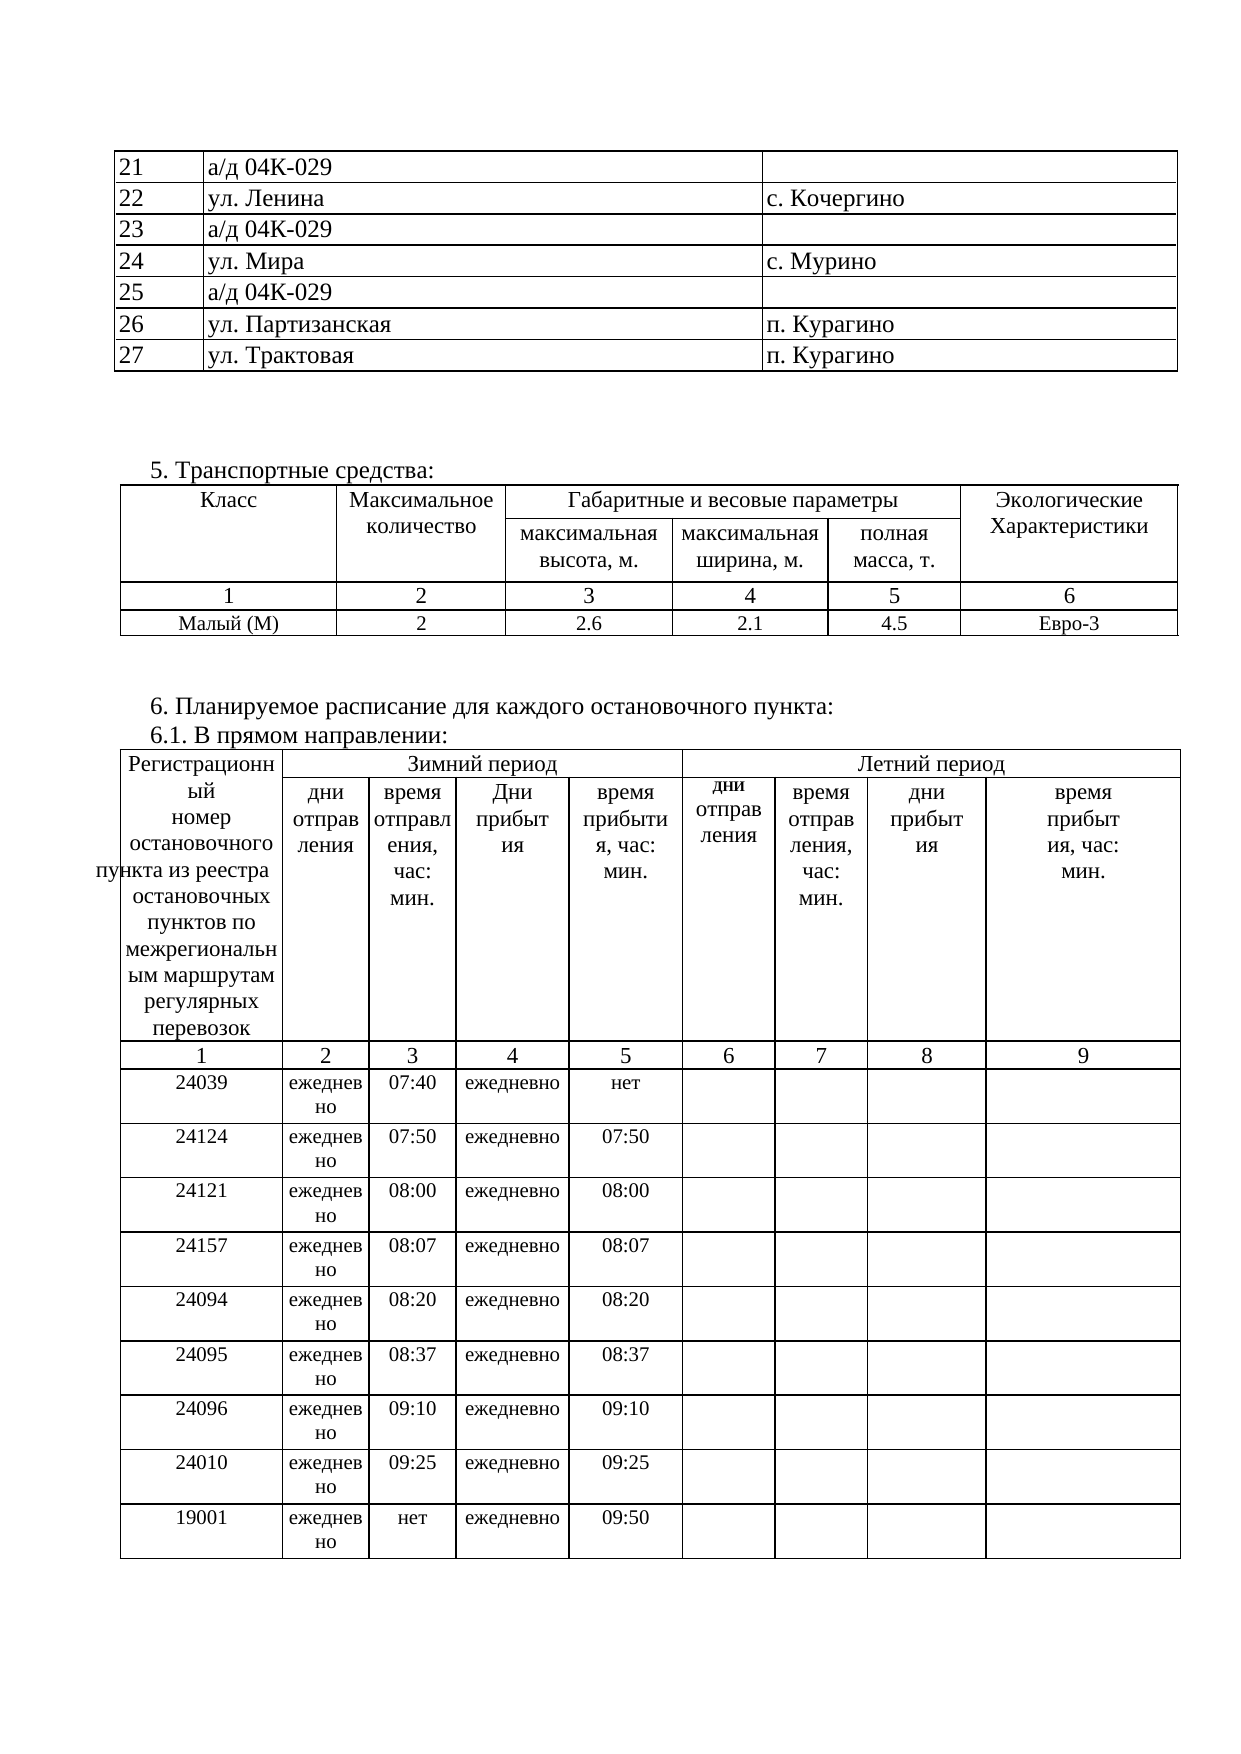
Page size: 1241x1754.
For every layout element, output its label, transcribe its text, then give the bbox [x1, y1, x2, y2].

table_cell нет [370, 1505, 455, 1557]
table_cell [763, 276, 1177, 307]
table_cell п. Курагино [763, 339, 1177, 370]
table_cell [868, 1070, 985, 1122]
table_cell [868, 1124, 985, 1177]
table_cell [868, 1233, 985, 1286]
table_cell [776, 1178, 867, 1231]
table_cell 6 [961, 583, 1177, 609]
table_cell 19001 [121, 1505, 282, 1557]
table_cell ул. Ленина [204, 183, 762, 213]
table_cell 09:50 [570, 1505, 682, 1557]
text 5. Транспортные средства: [150, 456, 1090, 484]
table_cell 6 [683, 1042, 774, 1068]
table_cell а/д 04К-029 [204, 152, 762, 181]
table_cell ул. Партизанская [204, 309, 762, 339]
table_cell 3 [506, 583, 672, 609]
text 6. Планируемое расписание для каждого остановочного пункта: [150, 691, 1090, 720]
table_cell [683, 1396, 774, 1449]
table_cell [868, 1505, 985, 1557]
text 6.1. В прямом направлении: [150, 720, 1090, 749]
table_cell 07:50 [370, 1124, 455, 1177]
table_cell ежедневно [457, 1450, 568, 1503]
table_cell 1 [121, 1042, 282, 1068]
table_cell 25 [115, 277, 203, 307]
table_cell ежедневно [457, 1124, 568, 1177]
table_cell ежедневно [457, 1070, 568, 1122]
table_cell 4 [457, 1042, 568, 1068]
table_cell [776, 1342, 867, 1394]
table_cell [987, 1505, 1180, 1557]
table_header Класс [121, 486, 336, 581]
table_cell 08:20 [570, 1287, 682, 1340]
table_cell время отправ ления, час: мин. [776, 778, 867, 1040]
table_cell [776, 1233, 867, 1286]
table_cell 09:10 [370, 1396, 455, 1449]
table_header Летний период [683, 750, 1180, 777]
table_cell Дни прибыт ия [457, 778, 568, 1040]
table_cell ежедневно [283, 1287, 368, 1340]
table_cell [868, 1396, 985, 1449]
table_cell [868, 1178, 985, 1231]
table_cell [776, 1124, 867, 1177]
table_cell [987, 1070, 1180, 1122]
table_cell ежедневно [283, 1396, 368, 1449]
table_cell [776, 1070, 867, 1122]
table_cell 2.6 [506, 611, 672, 634]
table_cell ежедневно [283, 1450, 368, 1503]
table_cell ежедневно [283, 1124, 368, 1177]
table_cell [868, 1287, 985, 1340]
table_cell 23 [115, 214, 203, 244]
table_header Зимний период [283, 750, 682, 777]
table_cell ежедневно [457, 1233, 568, 1286]
table_cell 5 [570, 1042, 682, 1068]
table_cell время прибыти я, час: мин. [570, 778, 682, 1040]
table_cell [763, 213, 1177, 244]
table_cell 09:25 [370, 1450, 455, 1503]
table_cell [987, 1396, 1180, 1449]
table_cell [987, 1233, 1180, 1286]
table_cell [683, 1070, 774, 1122]
table_cell ул. Мира [204, 246, 762, 276]
table_cell [683, 1287, 774, 1340]
table_cell [987, 1342, 1180, 1394]
table_cell [776, 1450, 867, 1503]
table_cell ежедневно [457, 1342, 568, 1394]
table_cell а/д 04К-029 [204, 215, 762, 244]
table_cell 08:07 [570, 1233, 682, 1286]
table_cell п. Курагино [763, 307, 1177, 339]
table_cell 07:50 [570, 1124, 682, 1177]
table_header Регистрационный номер остановочного пункта из реестра остановочных пунктов по межрегиональным маршрутам регулярных перевозок [121, 750, 282, 1040]
table_cell [683, 1342, 774, 1394]
table_cell [776, 1396, 867, 1449]
table_cell 8 [868, 1042, 985, 1068]
table_cell 08:20 [370, 1287, 455, 1340]
table_cell 5 [829, 583, 960, 609]
table_cell [763, 152, 1177, 181]
table_cell ежедневно [457, 1287, 568, 1340]
table_cell ежедневно [283, 1505, 368, 1557]
table_header Максимальное количество [337, 486, 505, 581]
table_cell с. Кочергино [763, 181, 1177, 213]
table_cell с. Мурино [763, 244, 1177, 276]
table_cell 7 [776, 1042, 867, 1068]
table_cell [683, 1450, 774, 1503]
table_cell полная масса, т. [829, 519, 960, 581]
table_cell 08:00 [570, 1178, 682, 1231]
table_cell ежедневно [457, 1505, 568, 1557]
table_cell [987, 1124, 1180, 1177]
table_cell 27 [115, 340, 203, 370]
table_cell нет [570, 1070, 682, 1122]
table_cell 4 [673, 583, 827, 609]
table_cell [868, 1450, 985, 1503]
table_cell [868, 1342, 985, 1394]
table_cell 2.1 [673, 611, 827, 634]
table_header Экологические Характеристики [961, 486, 1177, 581]
table_cell 08:00 [370, 1178, 455, 1231]
table_cell [987, 1287, 1180, 1340]
table_cell ежедневно [283, 1342, 368, 1394]
table_cell 2 [337, 611, 505, 634]
table_cell ДНИ отправ ления [683, 778, 774, 1040]
table_cell ул. Трактовая [204, 340, 762, 370]
table_cell [683, 1178, 774, 1231]
table_cell 24157 [121, 1233, 282, 1286]
table_cell [987, 1178, 1180, 1231]
table_cell 24096 [121, 1396, 282, 1449]
table_cell максимальная высота, м. [506, 519, 672, 581]
table_cell 1 [121, 583, 336, 609]
table_cell дни прибыт ия [868, 778, 985, 1040]
table_cell ежедневно [457, 1396, 568, 1449]
table_cell максимальная ширина, м. [673, 519, 827, 581]
table_cell 2 [337, 583, 505, 609]
table_cell ежедневно [283, 1178, 368, 1231]
table_cell ежедневно [283, 1233, 368, 1286]
table_cell Евро-3 [961, 611, 1177, 634]
table_cell 24124 [121, 1124, 282, 1177]
table_cell 24 [115, 245, 203, 276]
table_cell 07:40 [370, 1070, 455, 1122]
table_cell 08:37 [570, 1342, 682, 1394]
table_cell 09:25 [570, 1450, 682, 1503]
table_cell 24121 [121, 1178, 282, 1231]
table_cell 08:37 [370, 1342, 455, 1394]
table_cell [683, 1505, 774, 1557]
table_cell ежедневно [283, 1070, 368, 1122]
table_cell [776, 1287, 867, 1340]
table_cell а/д 04К-029 [204, 277, 762, 307]
table_cell 9 [987, 1042, 1180, 1068]
table_cell 2 [283, 1042, 368, 1068]
table_cell 24095 [121, 1342, 282, 1394]
table_cell 21 [115, 152, 203, 181]
table_cell 3 [370, 1042, 455, 1068]
table_cell 24010 [121, 1450, 282, 1503]
table_cell дни отправ ления [283, 778, 368, 1040]
table_cell [683, 1233, 774, 1286]
table_cell 26 [115, 308, 203, 339]
table_cell 4.5 [829, 611, 960, 634]
table_cell [683, 1124, 774, 1177]
table_cell 22 [115, 183, 203, 213]
table_cell [987, 1450, 1180, 1503]
table_cell Малый (М) [121, 611, 336, 634]
table_cell время отправл ения, час: мин. [370, 778, 455, 1040]
table_cell время прибыт ия, час: мин. [987, 778, 1180, 1040]
table_cell ежедневно [457, 1178, 568, 1231]
table_cell 08:07 [370, 1233, 455, 1286]
table_cell 09:10 [570, 1396, 682, 1449]
table_cell 24094 [121, 1287, 282, 1340]
table_cell [776, 1505, 867, 1557]
table_header Габаритные и весовые параметры [506, 486, 960, 518]
table_cell 24039 [121, 1070, 282, 1122]
